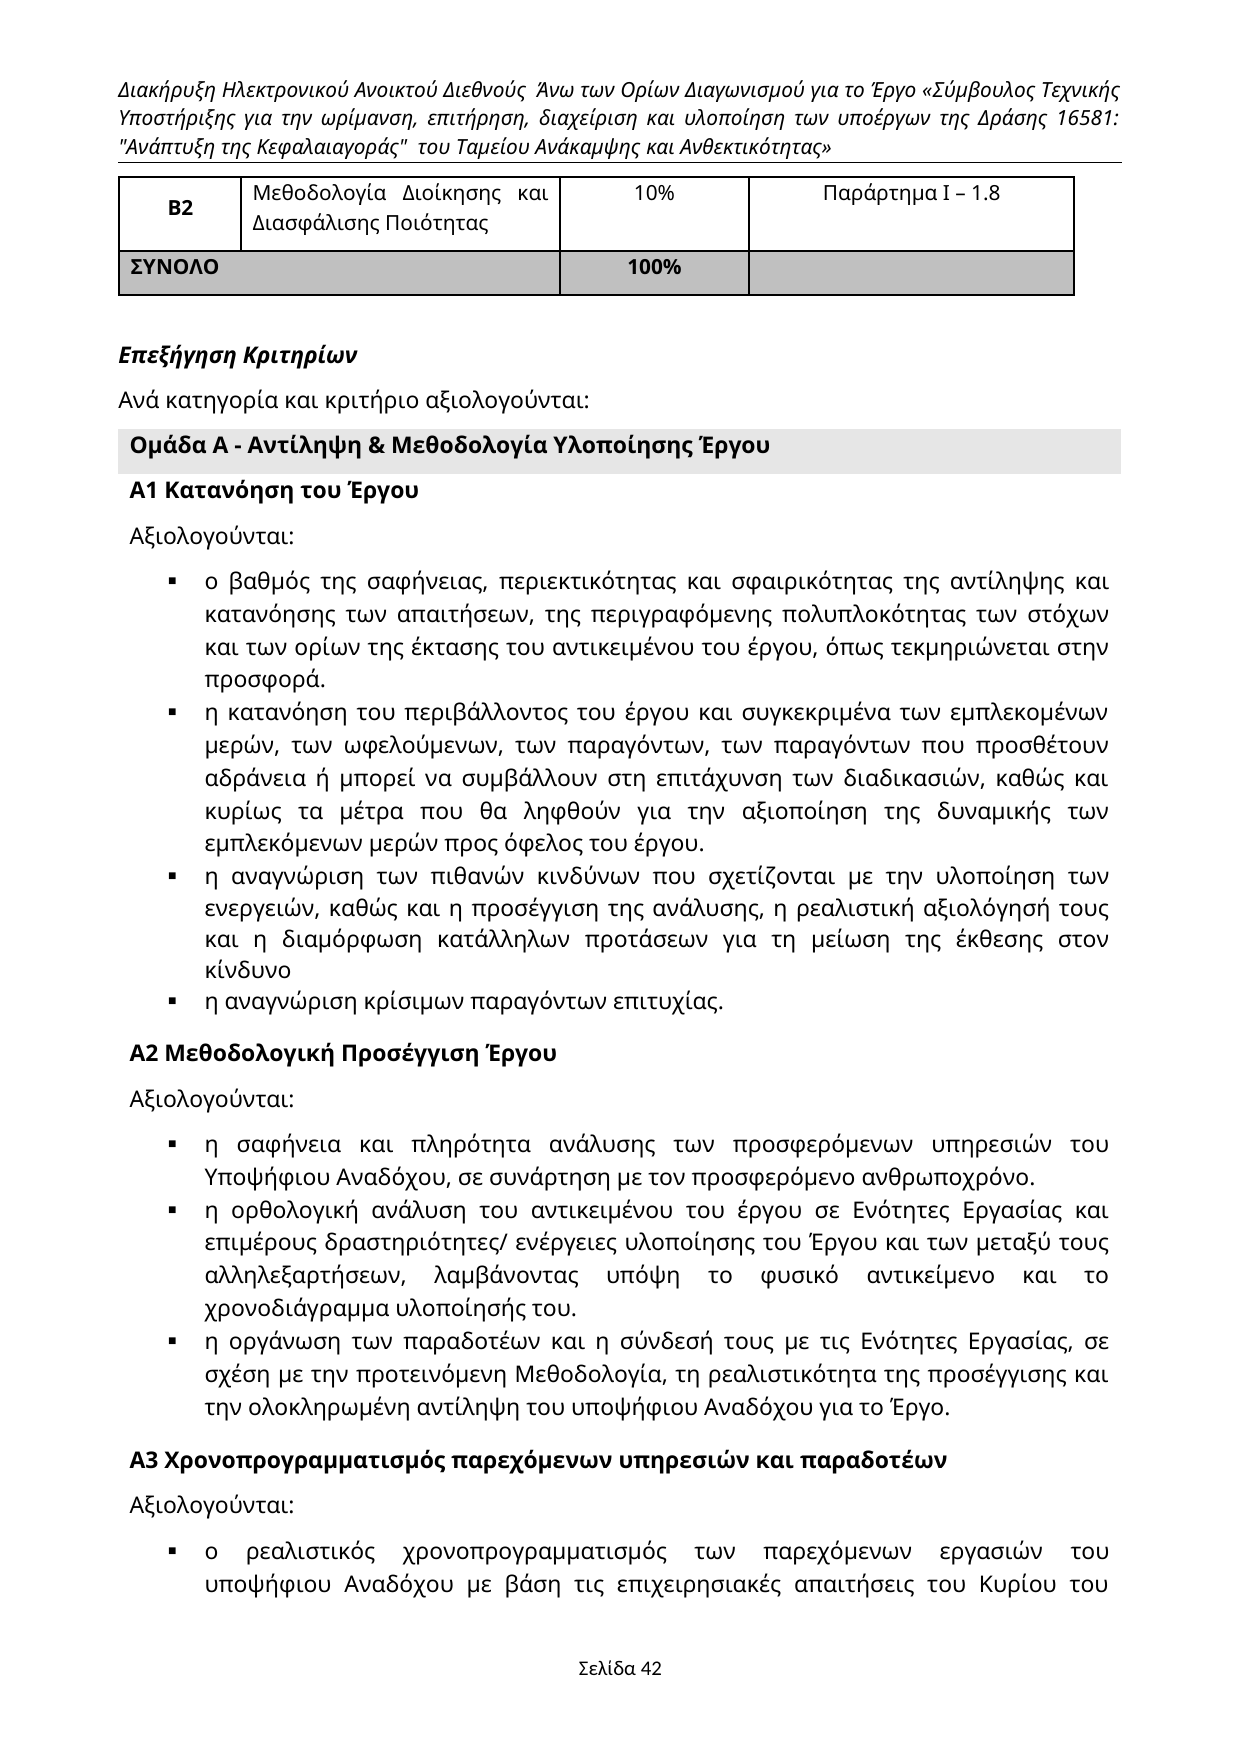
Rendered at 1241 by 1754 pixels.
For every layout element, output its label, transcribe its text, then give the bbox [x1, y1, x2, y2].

text Επεξήγηση Κριτηρίων [118, 339, 1122, 370]
table_cell Β2 [120, 178, 240, 250]
table_cell ΣΥΝΟΛΟ [120, 252, 559, 294]
text Ανά κατηγορία και κριτήριο αξιολογούνται: [118, 384, 1122, 415]
table_cell 100% [561, 252, 748, 294]
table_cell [118, 474, 1121, 1599]
table_header Ομάδα Α - Αντίληψη & Μεθοδολογία Υλοποίησης Έργου [118, 429, 1121, 474]
table_cell 10% [561, 178, 748, 250]
table_cell Μεθοδολογία Διοίκησης και Διασφάλισης Ποιότητας [242, 178, 559, 250]
table_cell Παράρτημα Ι – 1.8 [750, 178, 1073, 250]
table_cell [750, 252, 1073, 294]
